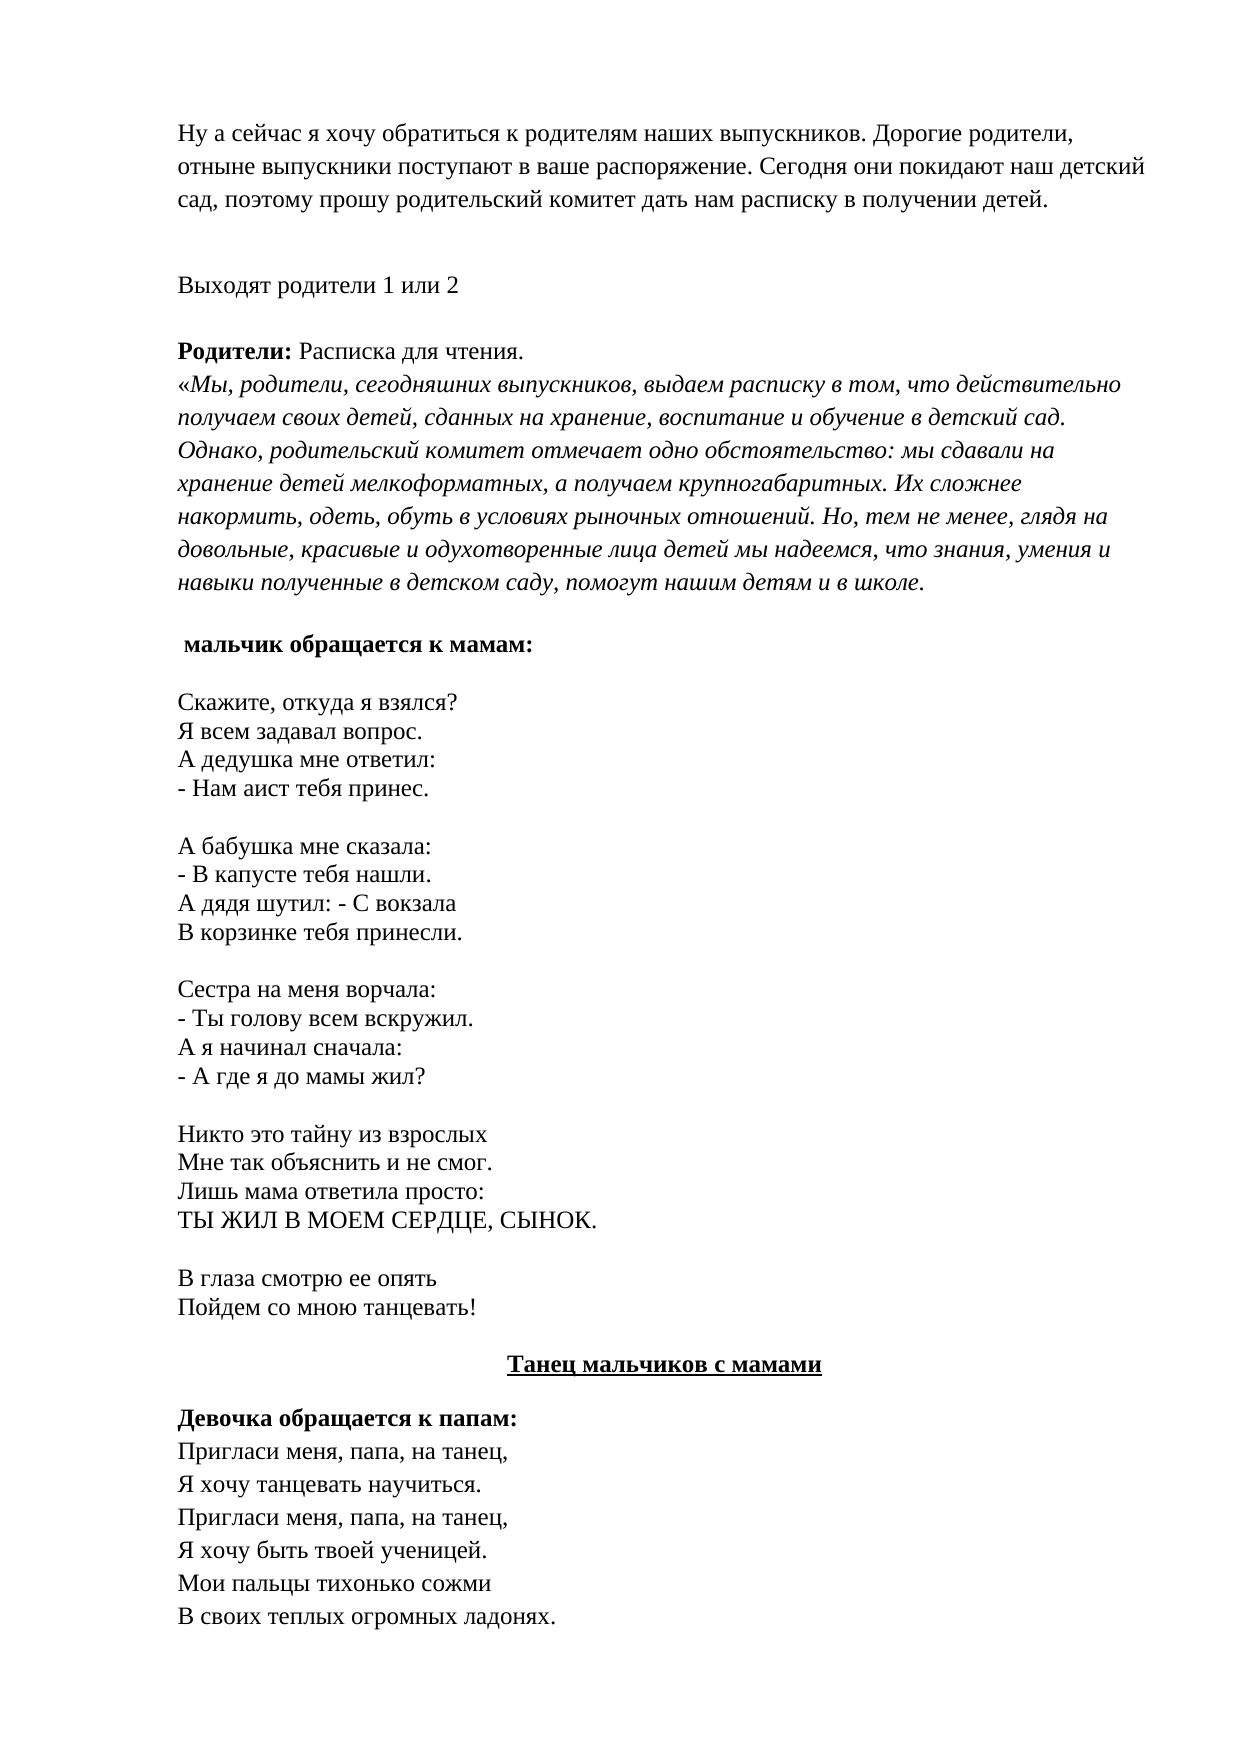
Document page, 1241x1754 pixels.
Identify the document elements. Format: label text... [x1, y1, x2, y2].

text Никто это тайну из взрослых Мне так объяснить и не смог. Лишь мама ответила просто: ТЫ ЖИЛ В МОЕМ СЕРДЦЕ, СЫНОК. [177, 1119, 1152, 1234]
text Девочка обращается к папам: Пригласи меня, папа, на танец, Я хочу танцевать научиться. Пригласи меня, папа, на танец, Я хочу быть твоей ученицей. Мои пальцы тихонько сожми В своих теплых огромных ладонях. [177, 1403, 1152, 1630]
text Выходят родители 1 или 2 Родители: Расписка для чтения. «Мы, родители, сегодняшних выпускников, выдаем расписку в том, что действительно получаем своих детей, сданных на хранение, воспитание и обучение в детский сад. Однако, родительский комитет отмечает одно обстоятельство: мы сдавали на хранение детей мелкоформатных, а получаем крупногабаритных. Их сложнее накормить, одеть, обуть в условиях рыночных отношений. Но, тем не менее, глядя на довольные, красивые и одухотворенные лица детей мы надеемся, что знания, умения и навыки полученные в детском саду, помогут нашим детям и в школе. [177, 270, 1152, 596]
text Ну а сейчас я хочу обратиться к родителям наших выпускников. Дорогие родители, отныне выпускники поступают в ваше распоряжение. Сегодня они покидают наш детский сад, поэтому прошу родительский комитет дать нам расписку в получении детей. [177, 118, 1152, 245]
text Танец мальчиков с мамами [177, 1349, 1152, 1378]
text мальчик обращается к мамам: Скажите, откуда я взялся? Я всем задавал вопрос. А дедушка мне ответил: - Нам аист тебя принес. А бабушка мне сказала: - В капусте тебя нашли. А дядя шутил: - С вокзала В корзинке тебя принесли. Сестра на меня ворчала: - Ты голову всем вскружил. А я начинал сначала: - А где я до мамы жил? [177, 629, 1152, 1089]
text В глаза смотрю ее опять Пойдем со мною танцевать! [177, 1263, 1152, 1349]
